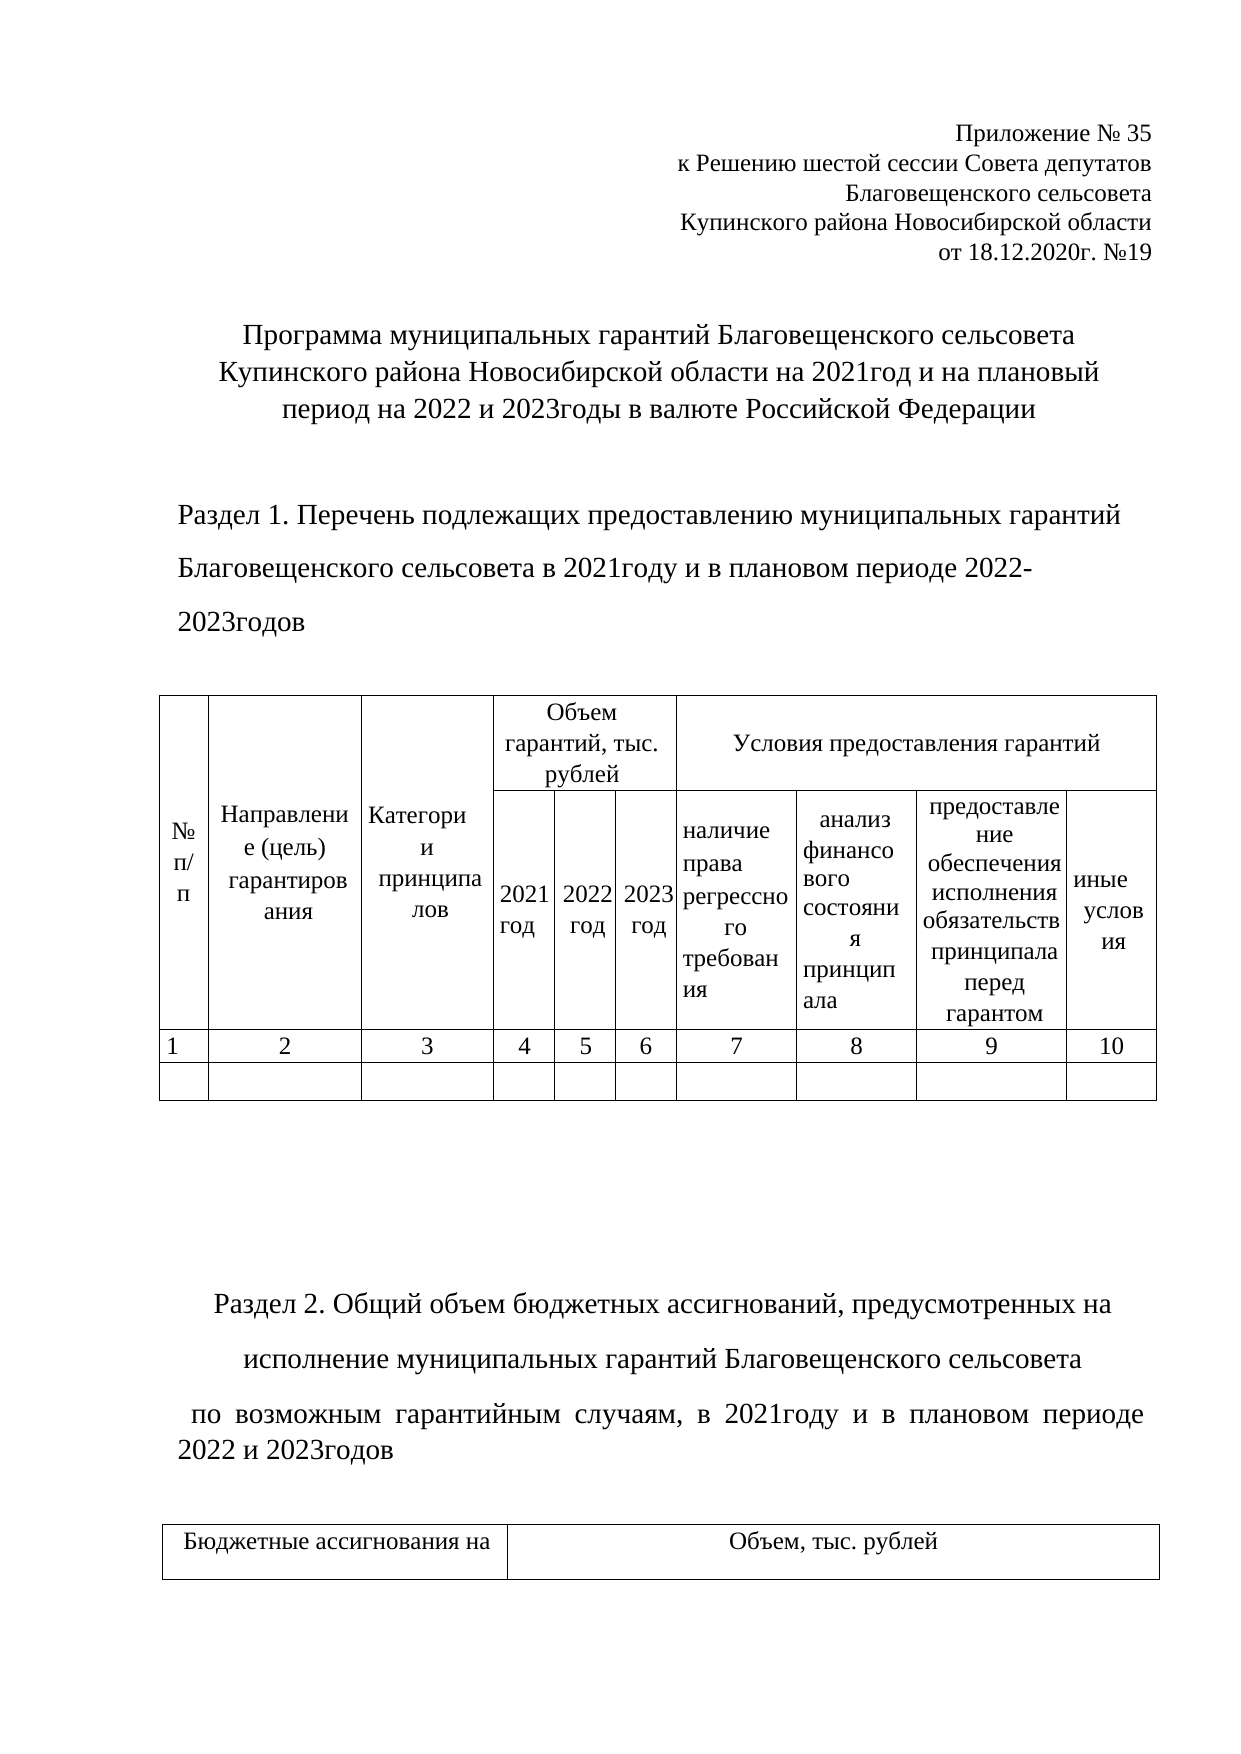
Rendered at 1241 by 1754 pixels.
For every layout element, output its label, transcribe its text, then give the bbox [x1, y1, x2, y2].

table_cell 2 [209, 1030, 361, 1062]
table_cell предоставле ние обеспечения исполнения обязательств принципала перед гарантом [917, 791, 1066, 1029]
table_cell 5 [555, 1030, 615, 1062]
table_header Объем гарантий, тыс. рублей [494, 696, 676, 789]
table_cell [917, 1063, 1066, 1100]
table_header № п/ п [160, 696, 208, 1029]
table_header Условия предоставления гарантий [677, 696, 1156, 789]
table_cell [209, 1063, 361, 1100]
table_cell [677, 1063, 796, 1100]
table_cell 2022 год [555, 791, 615, 1029]
table_cell 2021 год [494, 791, 554, 1029]
table_header [942, 1525, 1159, 1579]
text Раздел 2. Общий объем бюджетных ассигнований, предусмотренных на исполнение муниципальных гарантий Благовещенского сельсовета [177, 1287, 1148, 1374]
table_cell [1067, 1063, 1156, 1100]
table_cell [160, 1063, 208, 1100]
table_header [163, 1525, 507, 1579]
table_cell анализ финансо вого состояни я принцип ала [797, 791, 916, 1029]
table_cell иные услов ия [1067, 791, 1156, 1029]
table_cell 6 [616, 1030, 676, 1062]
table_cell [616, 1063, 676, 1100]
table_cell 10 [1067, 1030, 1156, 1062]
table_cell 9 [917, 1030, 1066, 1062]
text от 18.12.2020г. №19 [177, 237, 1152, 266]
table_header Направлени е (цель) гарантиров ания [209, 696, 361, 1029]
table_cell 3 [362, 1030, 493, 1062]
table_cell 7 [677, 1030, 796, 1062]
table_cell [362, 1063, 493, 1100]
text Раздел 1. Перечень подлежащих предоставлению муниципальных гарантий Благовещенского сельсовета в 2021году и в плановом периоде 2022-2023годов [177, 497, 1152, 638]
table_cell [494, 1063, 554, 1100]
text к Решению шестой сессии Совета депутатов [177, 148, 1152, 177]
table_cell 4 [494, 1030, 554, 1062]
table_header Категори и принципа лов [362, 696, 493, 1029]
table_cell наличие права регрессно го требован ия [677, 791, 796, 1029]
text Купинского района Новосибирской области [177, 207, 1152, 236]
text Благовещенского сельсовета [177, 178, 1152, 206]
table_cell 1 [160, 1030, 208, 1062]
table_header Объем, тыс. рублей [725, 1525, 942, 1579]
text Программа муниципальных гарантий Благовещенского сельсовета Купинского района Новосибирской области на 2021год и на плановый период на 2022 и 2023годы в валюте Российской Федерации [177, 317, 1141, 425]
text по возможным гарантийным случаям, в 2021году и в плановом периоде 2022 и 2023годов [177, 1396, 1145, 1466]
table_cell 2023 год [616, 791, 676, 1029]
table_header [508, 1525, 725, 1579]
text Приложение № 35 [177, 118, 1152, 147]
table_cell [797, 1063, 916, 1100]
table_cell [555, 1063, 615, 1100]
table_cell 8 [797, 1030, 916, 1062]
